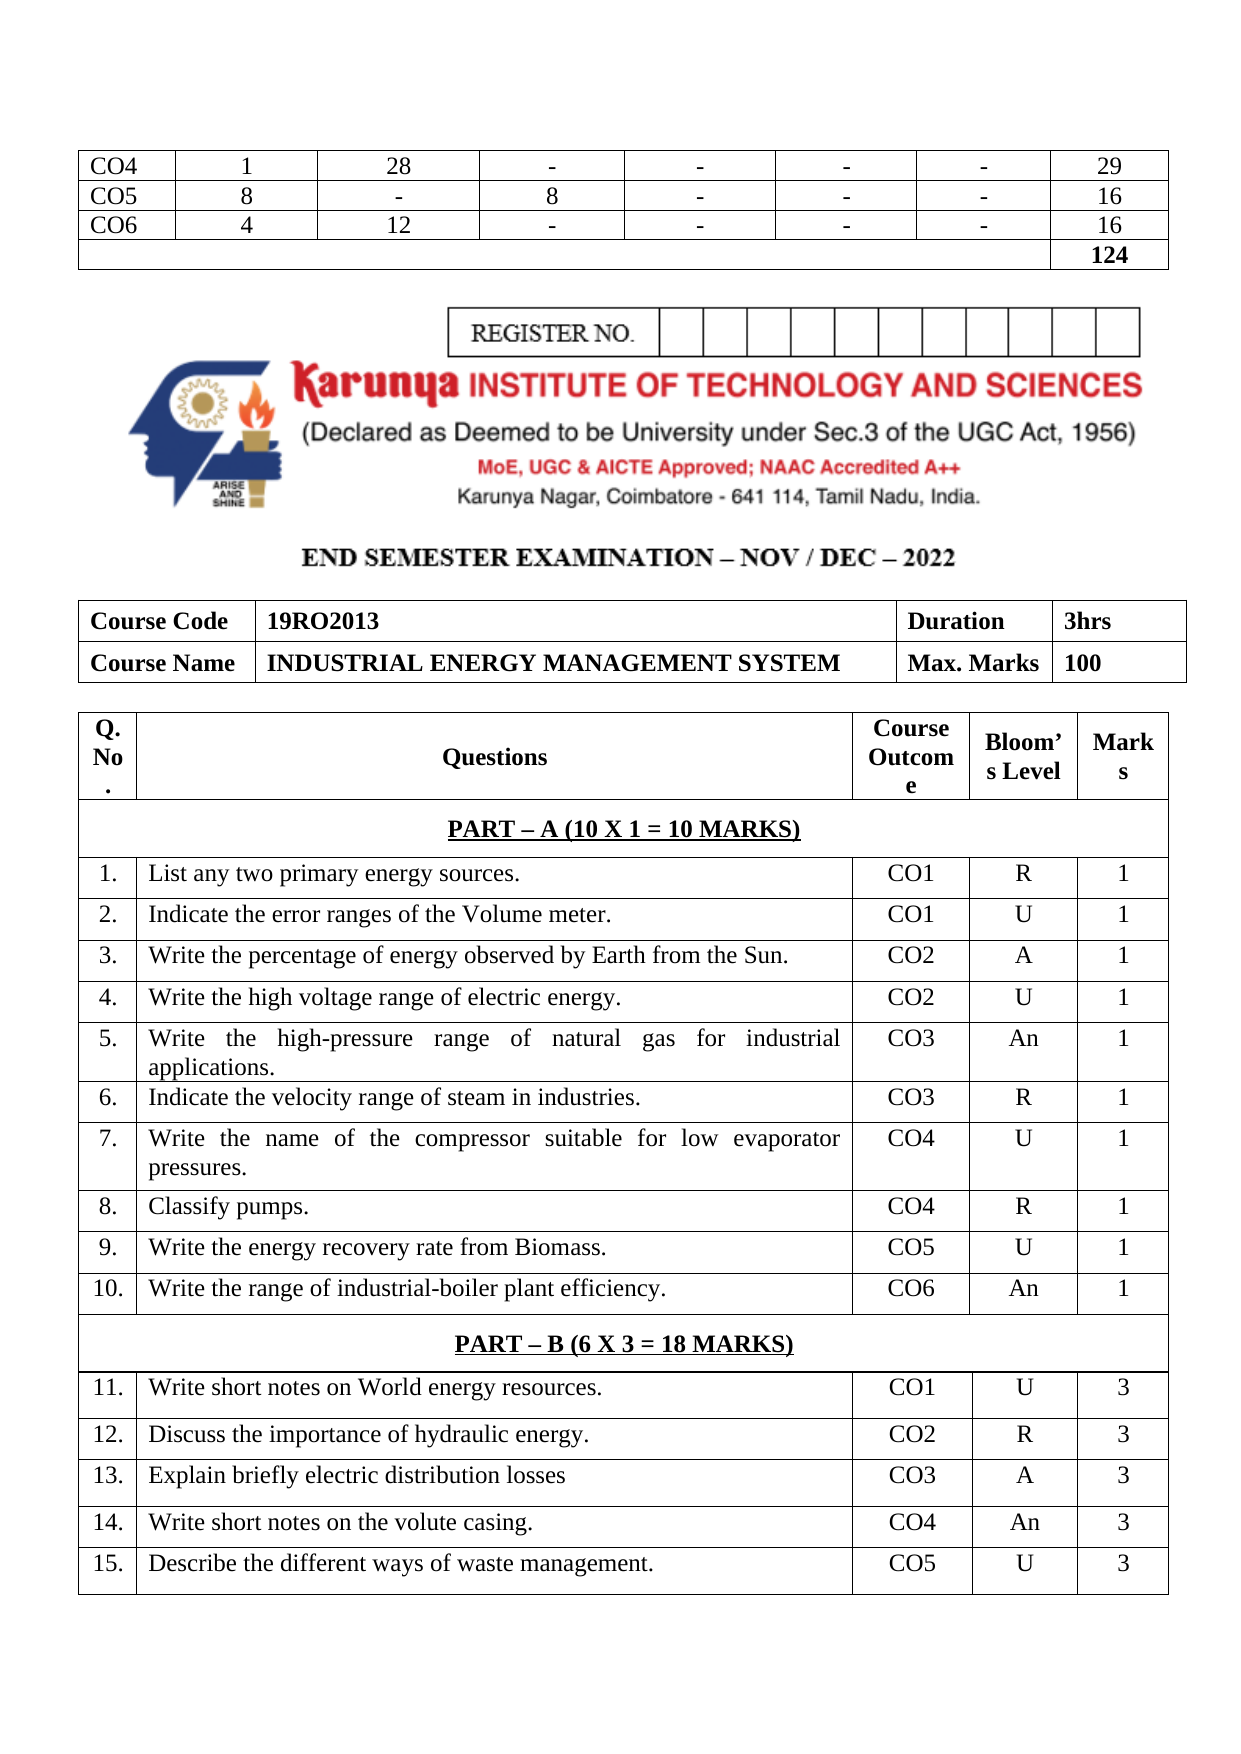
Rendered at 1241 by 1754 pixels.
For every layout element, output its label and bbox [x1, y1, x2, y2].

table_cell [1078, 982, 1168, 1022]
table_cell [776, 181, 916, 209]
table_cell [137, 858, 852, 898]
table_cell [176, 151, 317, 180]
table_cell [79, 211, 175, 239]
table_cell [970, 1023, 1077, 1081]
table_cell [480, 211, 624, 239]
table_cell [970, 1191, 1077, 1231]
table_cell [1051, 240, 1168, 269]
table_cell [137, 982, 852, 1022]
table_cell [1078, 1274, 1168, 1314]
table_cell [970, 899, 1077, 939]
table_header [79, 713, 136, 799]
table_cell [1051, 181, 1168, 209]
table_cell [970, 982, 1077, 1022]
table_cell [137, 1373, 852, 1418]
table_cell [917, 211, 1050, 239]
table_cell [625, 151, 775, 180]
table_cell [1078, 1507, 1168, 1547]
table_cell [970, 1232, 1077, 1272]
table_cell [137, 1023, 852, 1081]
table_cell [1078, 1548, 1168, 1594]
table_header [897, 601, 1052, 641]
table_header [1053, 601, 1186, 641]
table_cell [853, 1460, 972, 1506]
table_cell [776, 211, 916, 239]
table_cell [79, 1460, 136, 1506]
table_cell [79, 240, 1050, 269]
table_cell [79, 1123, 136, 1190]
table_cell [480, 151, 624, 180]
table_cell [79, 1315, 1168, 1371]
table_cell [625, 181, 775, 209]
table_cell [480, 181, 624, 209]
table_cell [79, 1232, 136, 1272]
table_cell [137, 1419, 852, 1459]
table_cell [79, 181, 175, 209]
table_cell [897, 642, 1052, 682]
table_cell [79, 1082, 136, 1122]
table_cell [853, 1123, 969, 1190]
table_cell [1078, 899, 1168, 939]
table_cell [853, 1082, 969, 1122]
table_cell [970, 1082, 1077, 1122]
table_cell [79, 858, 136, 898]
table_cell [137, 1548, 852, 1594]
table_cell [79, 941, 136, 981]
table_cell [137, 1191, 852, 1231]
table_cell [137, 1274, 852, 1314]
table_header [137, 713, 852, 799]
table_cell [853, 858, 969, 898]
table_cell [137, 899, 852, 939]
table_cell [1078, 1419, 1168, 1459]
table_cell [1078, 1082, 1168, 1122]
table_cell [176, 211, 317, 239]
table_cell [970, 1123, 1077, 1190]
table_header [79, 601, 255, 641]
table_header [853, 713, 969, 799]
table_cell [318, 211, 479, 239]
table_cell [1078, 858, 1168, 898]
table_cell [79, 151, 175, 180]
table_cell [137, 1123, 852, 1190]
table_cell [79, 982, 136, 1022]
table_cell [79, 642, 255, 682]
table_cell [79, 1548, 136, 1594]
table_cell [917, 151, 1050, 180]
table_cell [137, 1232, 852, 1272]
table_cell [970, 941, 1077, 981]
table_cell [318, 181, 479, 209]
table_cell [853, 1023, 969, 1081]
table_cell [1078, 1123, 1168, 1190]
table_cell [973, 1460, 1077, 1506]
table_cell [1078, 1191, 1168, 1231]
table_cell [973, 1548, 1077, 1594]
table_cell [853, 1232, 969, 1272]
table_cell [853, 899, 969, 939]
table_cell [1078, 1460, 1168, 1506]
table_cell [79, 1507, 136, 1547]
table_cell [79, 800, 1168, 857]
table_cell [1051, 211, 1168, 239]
picture [124, 298, 1147, 571]
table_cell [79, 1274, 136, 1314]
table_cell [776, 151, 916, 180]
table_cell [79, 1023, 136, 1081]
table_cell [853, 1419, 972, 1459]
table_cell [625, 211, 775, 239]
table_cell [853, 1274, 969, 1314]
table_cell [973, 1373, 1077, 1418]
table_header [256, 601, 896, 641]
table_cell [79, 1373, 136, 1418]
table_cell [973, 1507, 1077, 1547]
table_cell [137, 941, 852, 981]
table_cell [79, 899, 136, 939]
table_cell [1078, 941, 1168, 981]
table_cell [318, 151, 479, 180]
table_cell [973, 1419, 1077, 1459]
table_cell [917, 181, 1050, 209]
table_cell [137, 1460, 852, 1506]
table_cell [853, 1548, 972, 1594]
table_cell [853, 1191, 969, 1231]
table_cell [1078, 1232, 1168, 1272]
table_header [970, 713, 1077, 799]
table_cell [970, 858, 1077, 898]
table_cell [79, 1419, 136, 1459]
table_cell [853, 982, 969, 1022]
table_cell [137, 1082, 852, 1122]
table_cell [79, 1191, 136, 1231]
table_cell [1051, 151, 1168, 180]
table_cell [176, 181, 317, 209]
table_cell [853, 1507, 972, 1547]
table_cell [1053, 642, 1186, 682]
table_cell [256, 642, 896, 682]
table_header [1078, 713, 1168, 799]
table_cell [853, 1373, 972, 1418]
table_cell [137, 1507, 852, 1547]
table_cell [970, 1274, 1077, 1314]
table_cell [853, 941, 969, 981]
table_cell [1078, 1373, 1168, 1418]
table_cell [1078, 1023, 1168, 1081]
